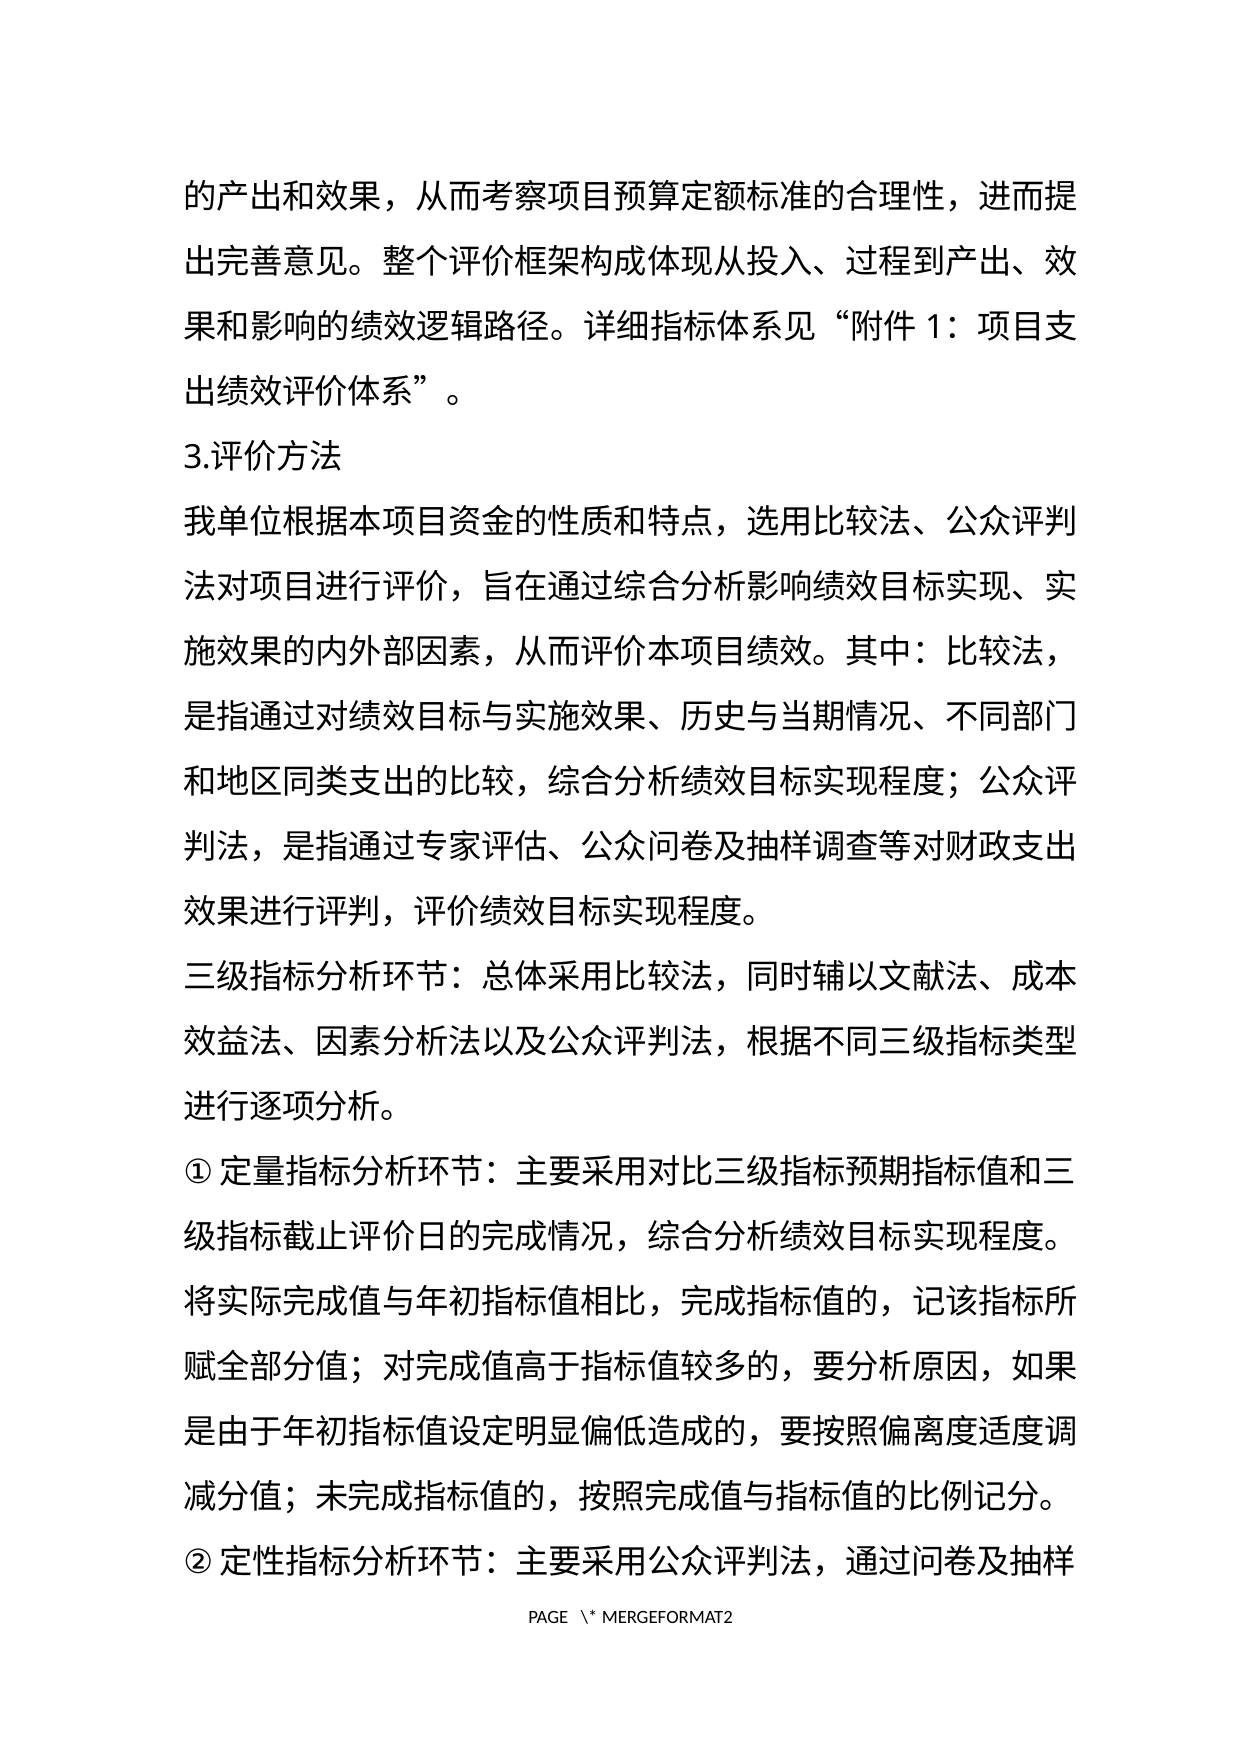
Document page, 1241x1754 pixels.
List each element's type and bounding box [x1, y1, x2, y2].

text [183, 162, 1078, 1592]
